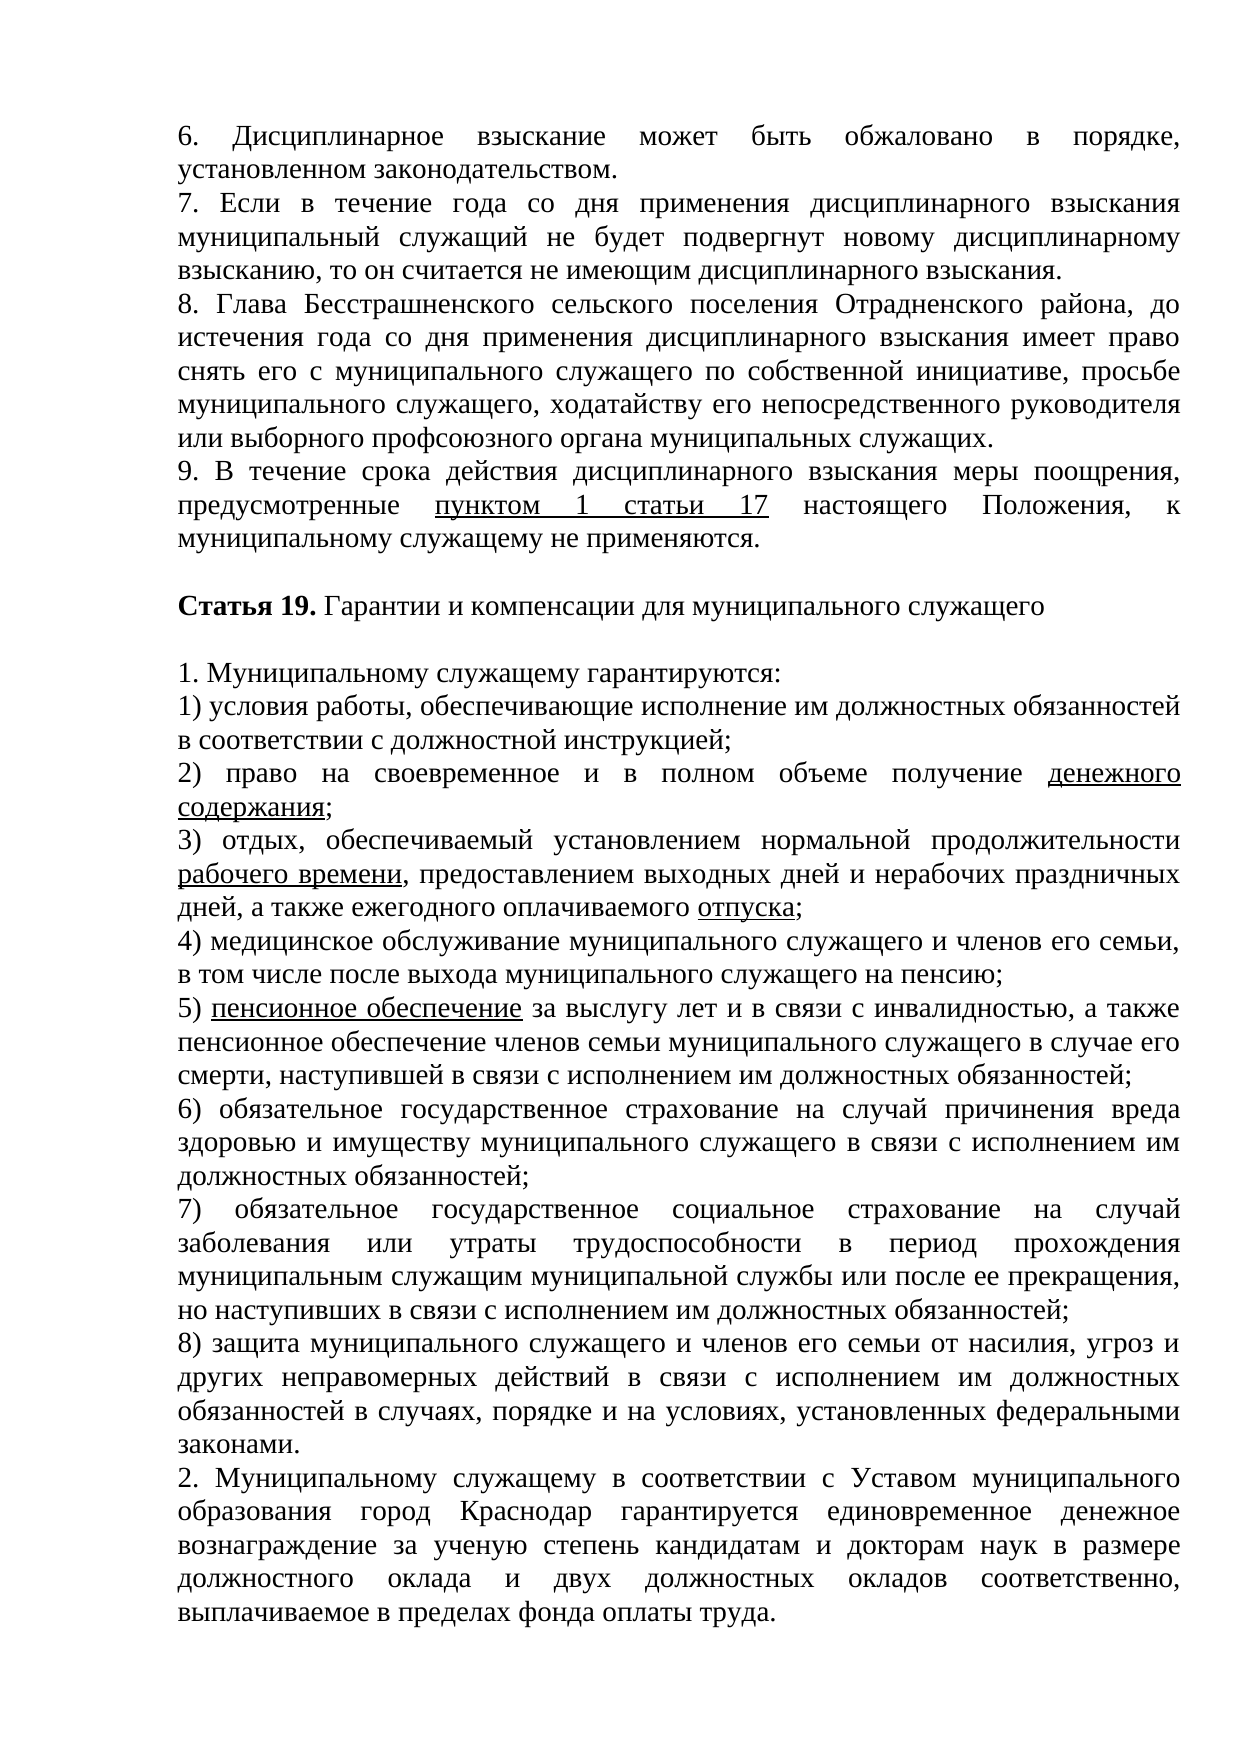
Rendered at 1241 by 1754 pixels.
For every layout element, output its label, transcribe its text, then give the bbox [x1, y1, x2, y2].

text 1. Муниципальному служащему гарантируются: [177, 655, 1181, 688]
text 2. Муниципальному служащему в соответствии с Уставом муниципального образования город Краснодар гарантируется единовременное денежное вознаграждение за ученую степень кандидатам и докторам наук в размере должностного оклада и двух должностных окладов соответственно, выплачиваемое в пределах фонда оплаты труда. [177, 1460, 1181, 1627]
text 7) обязательное государственное социальное страхование на случай заболевания или утраты трудоспособности в период прохождения муниципальным служащим муниципальной службы или после ее прекращения, но наступивших в связи с исполнением им должностных обязанностей; [177, 1191, 1181, 1326]
text 1) условия работы, обеспечивающие исполнение им должностных обязанностей в соответствии с должностной инструкцией; [177, 688, 1181, 755]
text 8) защита муниципального служащего и членов его семьи от насилия, угроз и других неправомерных действий в связи с исполнением им должностных обязанностей в случаях, порядке и на условиях, установленных федеральными законами. [177, 1326, 1181, 1460]
text 4) медицинское обслуживание муниципального служащего и членов его семьи, в том числе после выхода муниципального служащего на пенсию; [177, 923, 1181, 990]
text 8. Глава Бесстрашненского сельского поселения Отрадненского района, до истечения года со дня применения дисциплинарного взыскания имеет право снять его с муниципального служащего по собственной инициативе, просьбе муниципального служащего, ходатайству его непосредственного руководителя или выборного профсоюзного органа муниципальных служащих. [177, 286, 1181, 453]
text 5) пенсионное обеспечение за выслугу лет и в связи с инвалидностью, а также пенсионное обеспечение членов семьи муниципального служащего в случае его смерти, наступившей в связи с исполнением им должностных обязанностей; [177, 990, 1181, 1091]
text 3) отдых, обеспечиваемый установлением нормальной продолжительности рабочего времени, предоставлением выходных дней и нерабочих праздничных дней, а также ежегодного оплачиваемого отпуска; [177, 822, 1181, 923]
text 9. В течение срока действия дисциплинарного взыскания меры поощрения, предусмотренные пунктом 1 статьи 17 настоящего Положения, к муниципальному служащему не применяются. [177, 453, 1181, 554]
text 7. Если в течение года со дня применения дисциплинарного взыскания муниципальный служащий не будет подвергнут новому дисциплинарному взысканию, то он считается не имеющим дисциплинарного взыскания. [177, 185, 1181, 286]
text 2) право на своевременное и в полном объеме получение денежного содержания; [177, 755, 1181, 822]
text 6. Дисциплинарное взыскание может быть обжаловано в порядке, установленном законодательством. [177, 118, 1181, 185]
text 6) обязательное государственное страхование на случай причинения вреда здоровью и имуществу муниципального служащего в связи с исполнением им должностных обязанностей; [177, 1091, 1181, 1191]
text Статья 19. Гарантии и компенсации для муниципального служащего [177, 588, 1181, 621]
